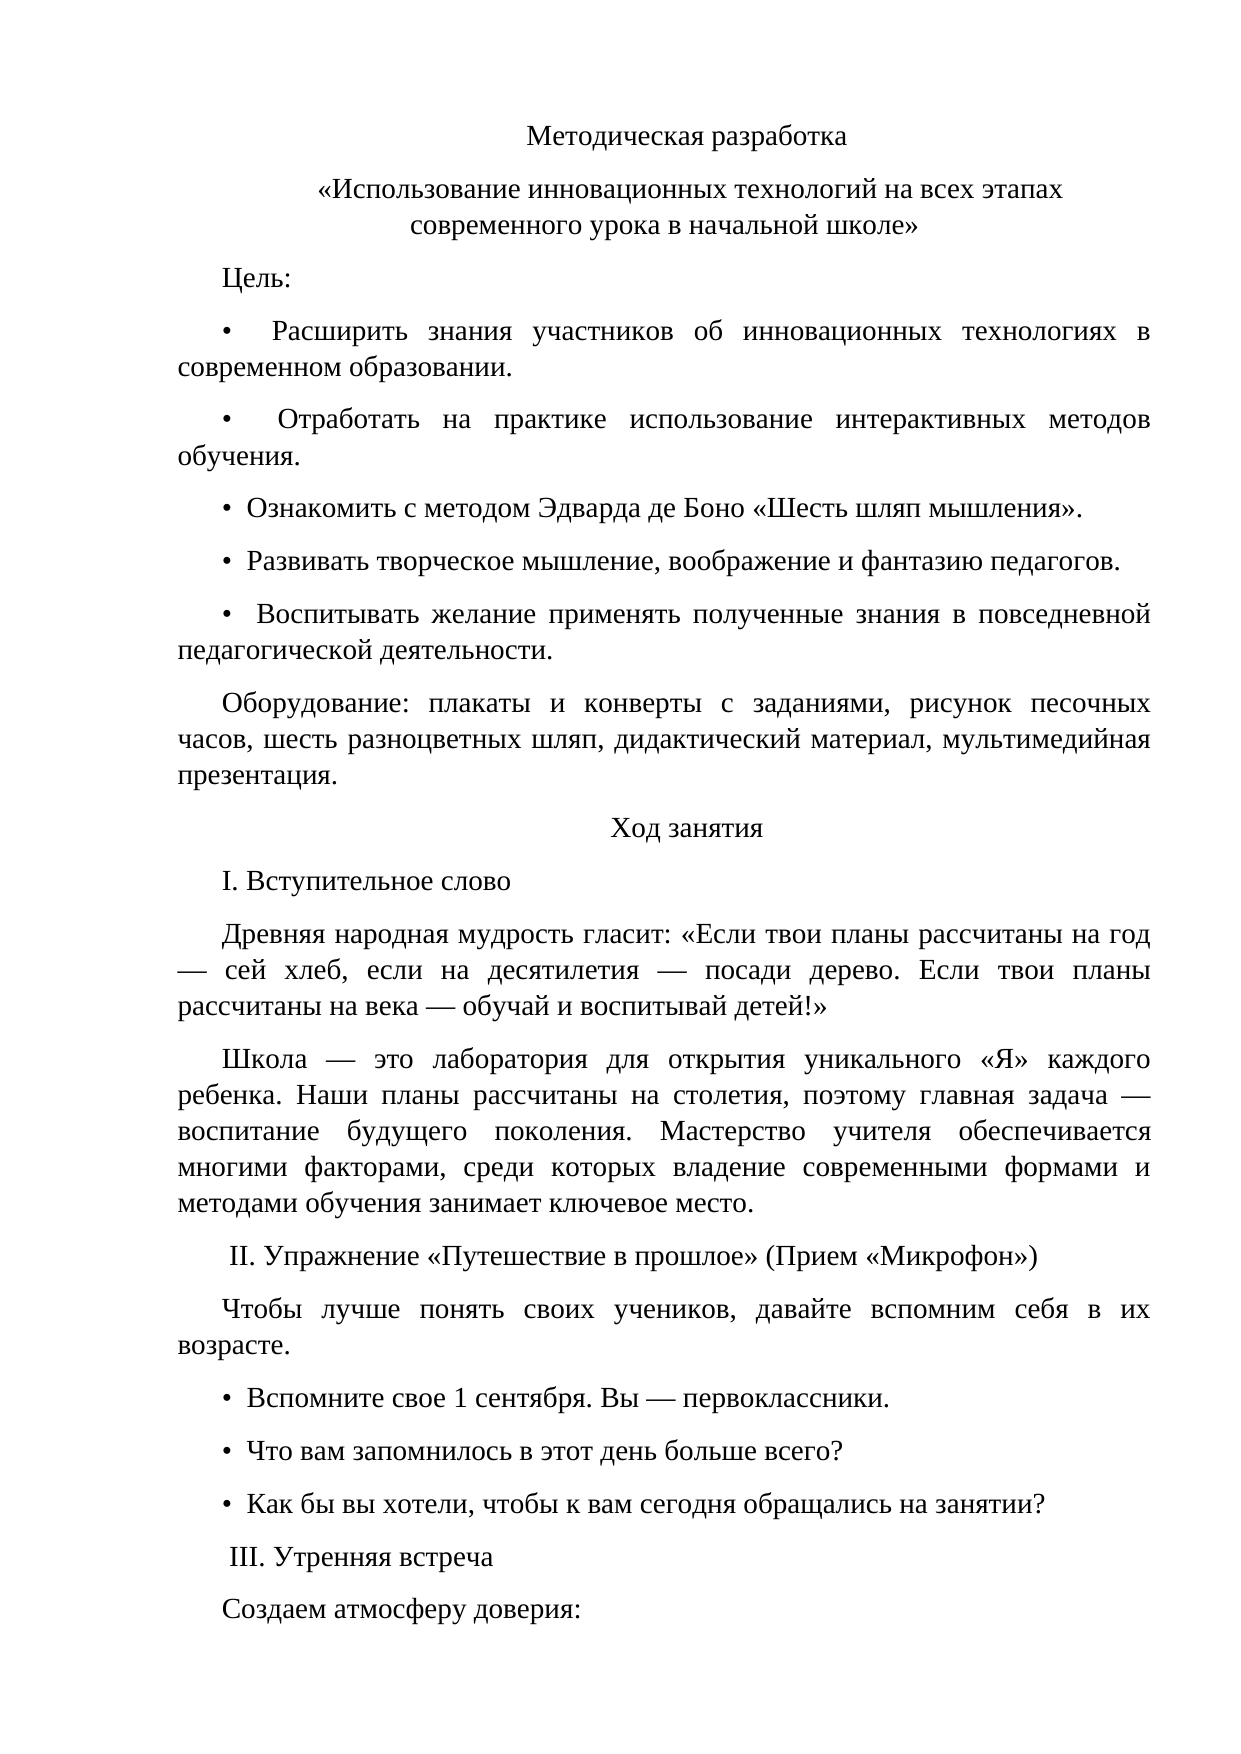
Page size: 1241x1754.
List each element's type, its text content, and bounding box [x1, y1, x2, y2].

text II. Упражнение «Путешествие в прошлое» (Прием «Микрофон») [177, 1238, 1152, 1272]
text Чтобы лучше понять своих учеников, давайте вспомним себя в их возрасте. [177, 1291, 1152, 1361]
text • Отработать на практике использование интерактивных методов обучения. [177, 402, 1152, 471]
text • Расширить знания участников об инновационных технологиях в современном образовании. [177, 313, 1152, 382]
text «Использование инновационных технологий на всех этапах современного урока в начальной школе» [177, 171, 1152, 241]
text Методическая разработка [177, 118, 1152, 152]
text • Как бы вы хотели, чтобы к вам сегодня обращались на занятии? [177, 1486, 1152, 1519]
text • Развивать творческое мышление, воображение и фантазию педагогов. [177, 543, 1152, 577]
text • Ознакомить с методом Эдварда де Боно «Шесть шляп мышления». [177, 491, 1152, 524]
text III. Утренняя встреча [177, 1539, 1152, 1572]
text Цель: [177, 260, 1152, 293]
text I. Вступительное слово [177, 863, 1152, 897]
text Ход занятия [177, 810, 1152, 844]
text Древняя народная мудрость гласит: «Если твои планы рассчитаны на год — сей хлеб, если на десятилетия — посади дерево. Если твои планы рассчитаны на века — обучай и воспитывай детей!» [177, 916, 1152, 1022]
text • Воспитывать желание применять полученные знания в повседневной педагогической деятельности. [177, 596, 1152, 666]
text Создаем атмосферу доверия: [177, 1591, 1152, 1625]
text Школа — это лаборатория для открытия уникального «Я» каждого ребенка. Наши планы рассчитаны на столетия, поэтому главная задача — воспитание будущего поколения. Мастерство учителя обеспечивается многими факторами, среди которых владение современными формами и методами обучения занимает ключевое место. [177, 1041, 1152, 1219]
text • Что вам запомнилось в этот день больше всего? [177, 1433, 1152, 1467]
text • Вспомните свое 1 сентября. Вы — первоклассники. [177, 1380, 1152, 1414]
text Оборудование: плакаты и конверты с заданиями, рисунок песочных часов, шесть разноцветных шляп, дидактический материал, мультимедийная презентация. [177, 685, 1152, 791]
